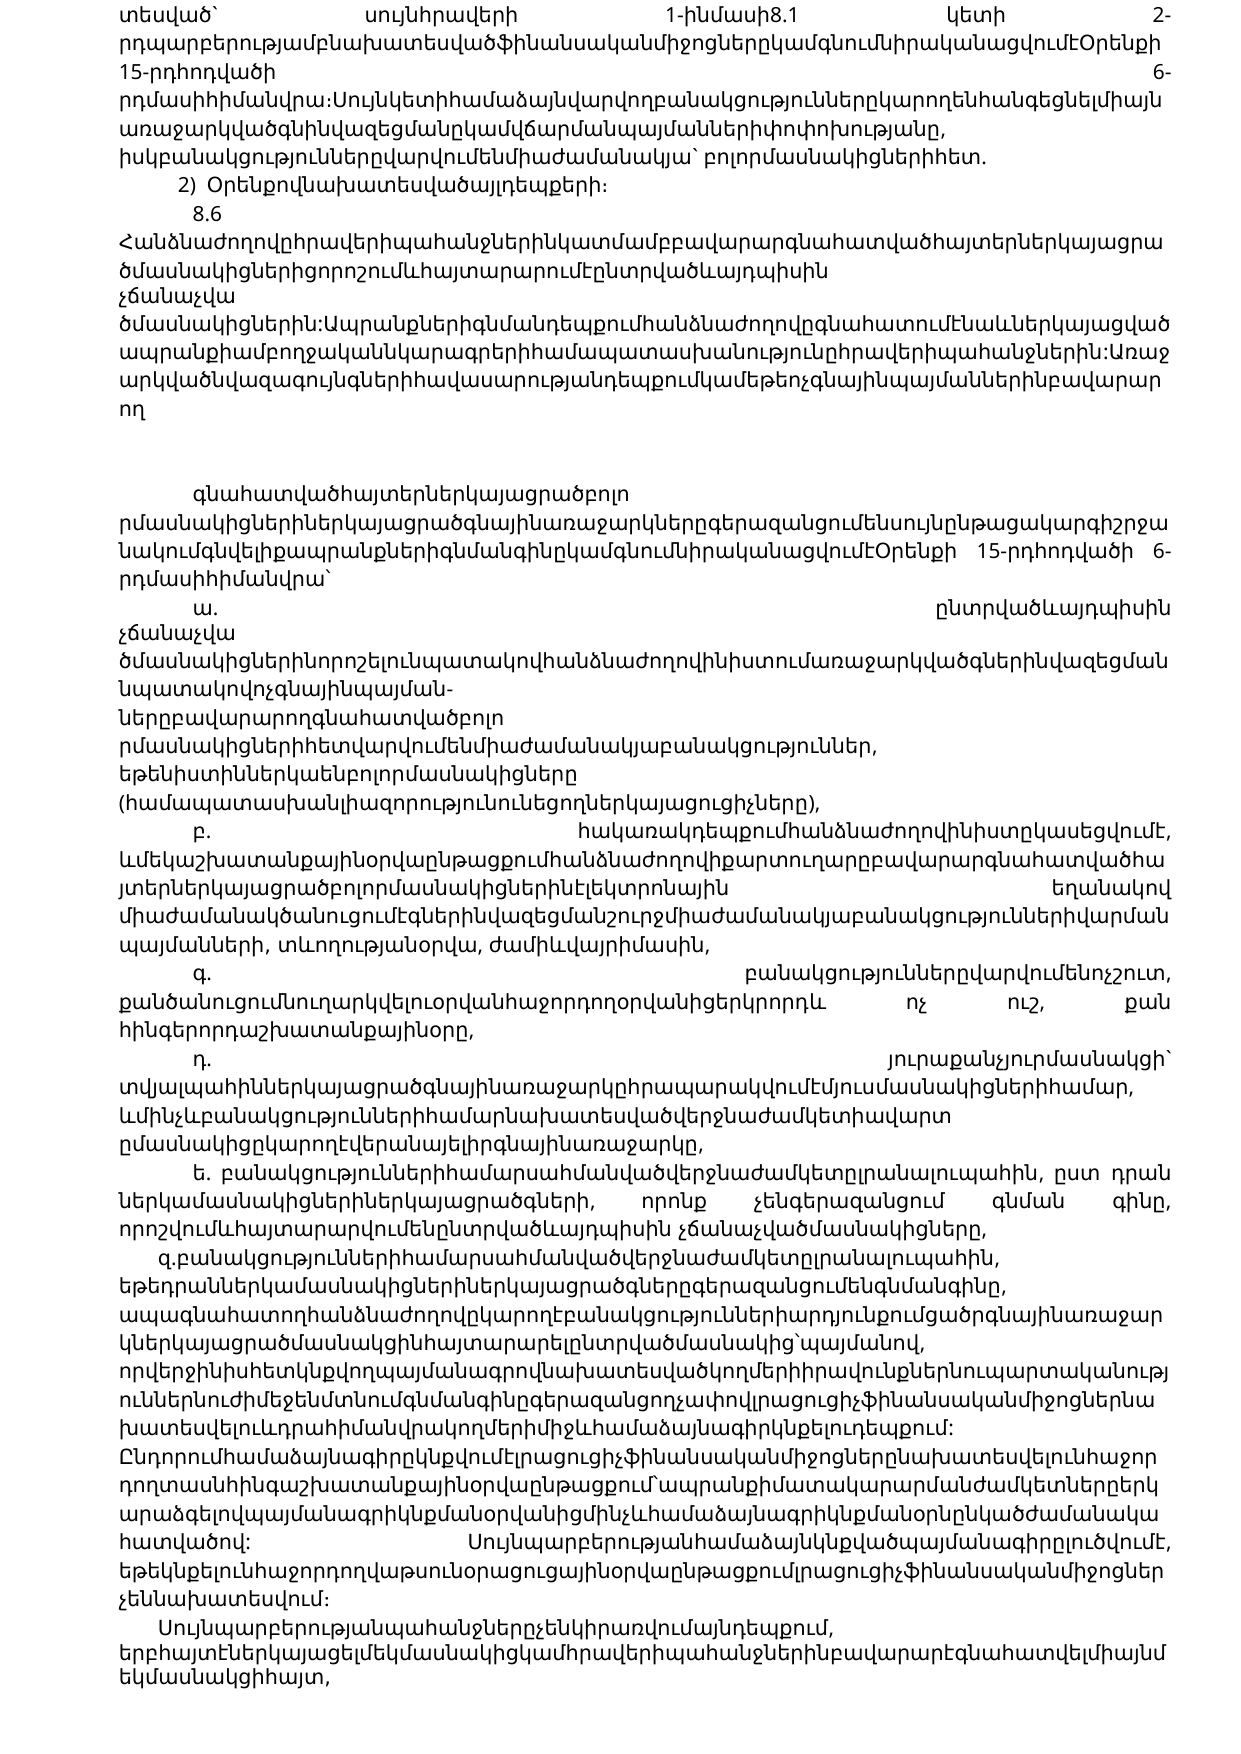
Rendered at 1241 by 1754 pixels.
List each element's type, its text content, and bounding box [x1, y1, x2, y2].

text Սույնպարբերությանպահանջներըչենկիրառվումայնդեպքում, երբհայտէներկայացելմեկմասնակիցկամհրավերիպահանջներինբավարարէգնահատվելմիայնմեկմասնակցիհայտ, [118, 1613, 1171, 1689]
text ա. ընտրվածևայդպիսին չճանաչվածմասնակիցներինորոշելունպատակովհանձնաժողովինիստումառաջարկվածգներինվազեցմաննպատակովոչգնայինպայմաններըբավարարողգնահատվածբոլորմասնակիցներիհետվարվումենմիաժամանակյաբանակցություններ, եթենիստիններկաենբոլորմասնակիցները (համապատասխանլիազորությունունեցողներկայացուցիչները), [118, 593, 1171, 816]
text 2) Օրենքովնախատեսվածայլդեպքերի։ [118, 171, 1171, 199]
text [118, 0, 1171, 171]
text բ. հակառակդեպքումհանձնաժողովինիստըկասեցվումէ, ևմեկաշխատանքայինօրվաընթացքումհանձնաժողովիքարտուղարըբավարարգնահատվածհայտերներկայացրածբոլորմասնակիցներինէլեկտրոնային եղանակով միաժամանակծանուցումէգներինվազեցմանշուրջմիաժամանակյաբանակցություններիվարման պայմանների, տևողությանօրվա, ժամիևվայրիմասին, [118, 816, 1171, 958]
text դ. յուրաքանչյուրմասնակցի` տվյալպահիններկայացրածգնայինառաջարկըհրապարակվումէմյուսմասնակիցներիհամար, ևմինչևբանակցություններիհամարնախատեսվածվերջնաժամկետիավարտըմասնակիցըկարողէվերանայելիրգնայինառաջարկը, [118, 1044, 1171, 1158]
text զ.բանակցություններիհամարսահմանվածվերջնաժամկետըլրանալուպահին, եթեդրաններկամասնակիցներիներկայացրածգներըգերազանցումենգնմանգինը, ապագնահատողհանձնաժողովըկարողէբանակցություններիարդյունքումցածրգնայինառաջարկներկայացրածմասնակցինհայտարարելընտրվածմասնակից՝պայմանով, որվերջինիսհետկնքվողպայմանագրովնախատեսվածկողմերիիրավունքներնուպարտականություններնուժիմեջենմտնումգնմանգինըգերազանցողչափովլրացուցիչֆինանսականմիջոցներնախատեսվելուևդրահիմանվրակողմերիմիջևհամաձայնագիրկնքելուդեպքում: Ընդորումհամաձայնագիրըկնքվումէլրացուցիչֆինանսականմիջոցներընախատեսվելունհաջորդողտասնհինգաշխատանքայինօրվաընթացքում՝ապրանքիմատակարարմանժամկետներըերկարաձգելովպայմանագրիկնքմանօրվանիցմինչևհամաձայնագրիկնքմանօրնընկածժամանակահատվածով: Սույնպարբերությանհամաձայնկնքվածպայմանագիրըլուծվումէ, եթեկնքելունհաջորդողվաթսունօրացուցայինօրվաընթացքումլրացուցիչֆինանսականմիջոցներչեննախատեսվում: [118, 1243, 1171, 1613]
text ե. բանակցություններիհամարսահմանվածվերջնաժամկետըլրանալուպահին, ըստ դրան ներկամասնակիցներիներկայացրածգների, որոնք չենգերազանցում գնման գինը, որոշվումևհայտարարվումենընտրվածևայդպիսին չճանաչվածմասնակիցները, [118, 1158, 1171, 1243]
text գնահատվածհայտերներկայացրածբոլորմասնակիցներիներկայացրածգնայինառաջարկներըգերազանցումենսույնընթացակարգիշրջանակումգնվելիքապրանքներիգնմանգինըկամգնումնիրականացվումէՕրենքի 15-րդհոդվածի 6-րդմասիհիմանվրա՝ [118, 479, 1171, 593]
text գ. բանակցություններըվարվումենոչշուտ, քանծանուցումնուղարկվելուօրվանհաջորդողօրվանիցերկրորդև ոչ ուշ, քան հինգերորդաշխատանքայինօրը, [118, 958, 1171, 1044]
text 8.6Հանձնաժողովըհրավերիպահանջներինկատմամբբավարարգնահատվածհայտերներկայացրածմասնակիցներիցորոշումևհայտարարումէընտրվածևայդպիսին չճանաչվածմասնակիցներին:Ապրանքներիգնմանդեպքումհանձնաժողովըգնահատումէնաևներկայացվածապրանքիամբողջականնկարագրերիհամապատասխանությունըհրավերիպահանջներին:Առաջարկվածնվազագույնգներիհավասարությանդեպքումկամեթեոչգնայինպայմաններինբավարարող [118, 199, 1171, 422]
